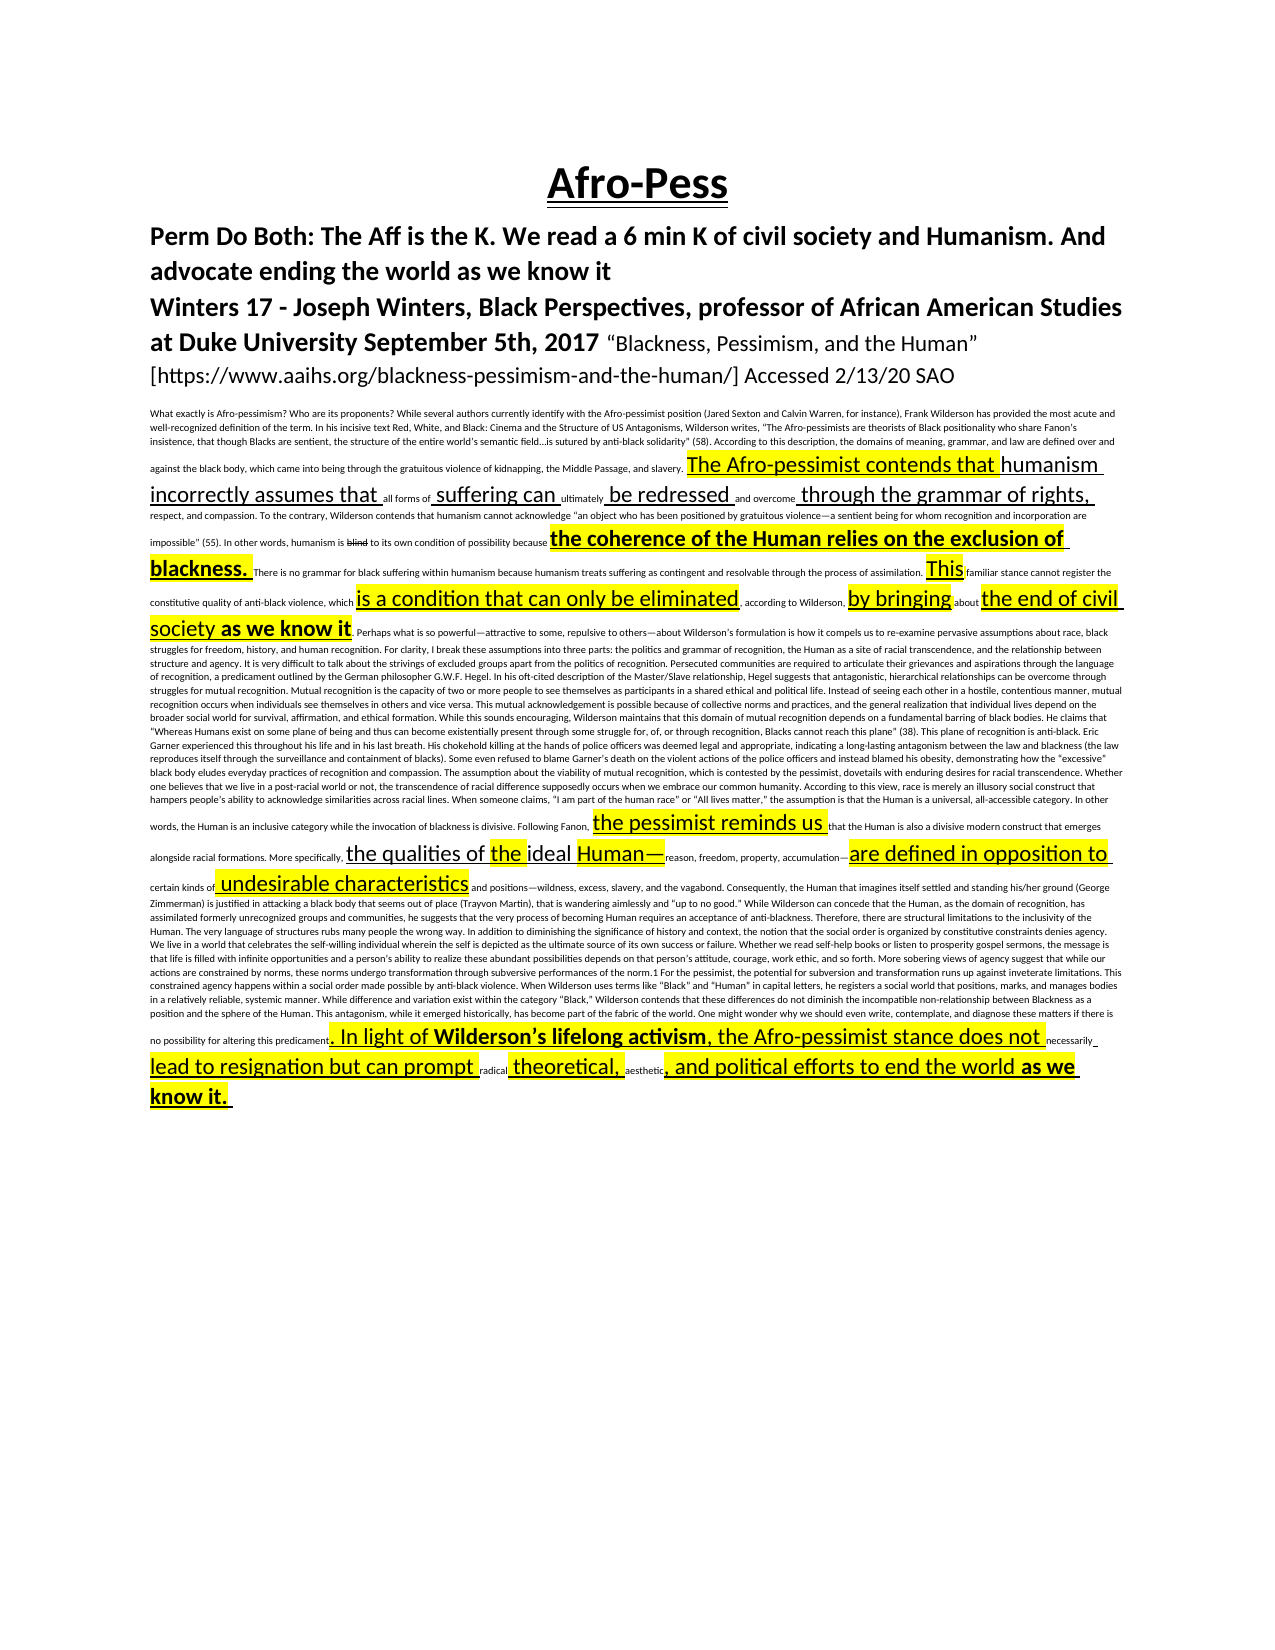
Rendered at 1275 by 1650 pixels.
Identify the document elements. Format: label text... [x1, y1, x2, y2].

subtitle Afro-Pess [150, 154, 1125, 210]
subtitle Perm Do Both: The Aff is the K. We read a 6 min K of civil society and Humanism. And advocate ending the world as we know it [150, 219, 1125, 287]
text Winters 17 - Joseph Winters, Black Perspectives, professor of African American Studies at Duke University September 5th, 2017 “Blackness, Pessimism, and the Human” [https://www.aaihs.org/blackness-pessimism-and-the-human/] Accessed 2/13/20 SAO [150, 290, 1125, 389]
text What exactly is Afro-pessimism? Who are its proponents? While several authors currently identify with the Afro-pessimist position (Jared Sexton and Calvin Warren, for instance), Frank Wilderson has provided the most acute and well-recognized definition of the term. In his incisive text Red, White, and Black: Cinema and the Structure of US Antagonisms, Wilderson writes, “The Afro-pessimists are theorists of Black positionality who share Fanon’s insistence, that though Blacks are sentient, the structure of the entire world’s semantic field…is sutured by anti-black solidarity” (58). According to this description, the domains of meaning, grammar, and law are defined over and against the black body, which came into being through the gratuitous violence of kidnapping, the Middle Passage, and slavery. The Afro-pessimist contends that humanism incorrectly assumes that all forms of suffering can ultimately be redressed and overcome through the grammar of rights, respect, and compassion. To the contrary, Wilderson contends that humanism cannot acknowledge “an object who has been positioned by gratuitous violence—a sentient being for whom recognition and incorporation are impossible” (55). In other words, humanism is blind to its own condition of possibility because the coherence of the Human relies on the exclusion of blackness. There is no grammar for black suffering within humanism because humanism treats suffering as contingent and resolvable through the process of assimilation. This familiar stance cannot register the constitutive quality of anti-black violence, which is a condition that can only be eliminated, according to Wilderson, by bringing about the end of civil society as we know it. Perhaps what is so powerful—attractive to some, repulsive to others—about Wilderson’s formulation is how it compels us to re-examine pervasive assumptions about race, black struggles for freedom, history, and human recognition. For clarity, I break these assumptions into three parts: the politics and grammar of recognition, the Human as a site of racial transcendence, and the relationship between structure and agency. It is very difficult to talk about the strivings of excluded groups apart from the politics of recognition. Persecuted communities are required to articulate their grievances and aspirations through the language of recognition, a predicament outlined by the German philosopher G.W.F. Hegel. In his oft-cited description of the Master/Slave relationship, Hegel suggests that antagonistic, hierarchical relationships can be overcome through struggles for mutual recognition. Mutual recognition is the capacity of two or more people to see themselves as participants in a shared ethical and political life. Instead of seeing each other in a hostile, contentious manner, mutual recognition occurs when individuals see themselves in others and vice versa. This mutual acknowledgement is possible because of collective norms and practices, and the general realization that individual lives depend on the broader social world for survival, affirmation, and ethical formation. While this sounds encouraging, Wilderson maintains that this domain of mutual recognition depends on a fundamental barring of black bodies. He claims that “Whereas Humans exist on some plane of being and thus can become existentially present through some struggle for, of, or through recognition, Blacks cannot reach this plane” (38). This plane of recognition is anti-black. Eric Garner experienced this throughout his life and in his last breath. His chokehold killing at the hands of police officers was deemed legal and appropriate, indicating a long-lasting antagonism between the law and blackness (the law reproduces itself through the surveillance and containment of blacks). Some even refused to blame Garner’s death on the violent actions of the police officers and instead blamed his obesity, demonstrating how the “excessive” black body eludes everyday practices of recognition and compassion. The assumption about the viability of mutual recognition, which is contested by the pessimist, dovetails with enduring desires for racial transcendence. Whether one believes that we live in a post-racial world or not, the transcendence of racial difference supposedly occurs when we embrace our common humanity. According to this view, race is merely an illusory social construct that hampers people’s ability to acknowledge similarities across racial lines. When someone claims, “I am part of the human race” or “All lives matter,” the assumption is that the Human is a universal, all-accessible category. In other words, the Human is an inclusive category while the invocation of blackness is divisive. Following Fanon, the pessimist reminds us that the Human is also a divisive modern construct that emerges alongside racial formations. More specifically, the qualities of the ideal Human—reason, freedom, property, accumulation—are defined in opposition to certain kinds of undesirable characteristics and positions—wildness, excess, slavery, and the vagabond. Consequently, the Human that imagines itself settled and standing his/her ground (George Zimmerman) is justified in attacking a black body that seems out of place (Trayvon Martin), that is wandering aimlessly and “up to no good.” While Wilderson can concede that the Human, as the domain of recognition, has assimilated formerly unrecognized groups and communities, he suggests that the very process of becoming Human requires an acceptance of anti-blackness. Therefore, there are structural limitations to the inclusivity of the Human. The very language of structures rubs many people the wrong way. In addition to diminishing the significance of history and context, the notion that the social order is organized by constitutive constraints denies agency. We live in a world that celebrates the self-willing individual wherein the self is depicted as the ultimate source of its own success or failure. Whether we read self-help books or listen to prosperity gospel sermons, the message is that life is filled with infinite opportunities and a person’s ability to realize these abundant possibilities depends on that person’s attitude, courage, work ethic, and so forth. More sobering views of agency suggest that while our actions are constrained by norms, these norms undergo transformation through subversive performances of the norm.1 For the pessimist, the potential for subversion and transformation runs up against inveterate limitations. This constrained agency happens within a social order made possible by anti-black violence. When Wilderson uses terms like “Black” and “Human” in capital letters, he registers a social world that positions, marks, and manages bodies in a relatively reliable, systemic manner. While difference and variation exist within the category “Black,” Wilderson contends that these differences do not diminish the incompatible non-relationship between Blackness as a position and the sphere of the Human. This antagonism, while it emerged historically, has become part of the fabric of the world. One might wonder why we should even write, contemplate, and diagnose these matters if there is no possibility for altering this predicament. In light of Wilderson’s lifelong activism, the Afro-pessimist stance does not necessarily lead to resignation but can prompt radical theoretical, aesthetic, and political efforts to end the world as we know it. [150, 408, 1125, 1110]
